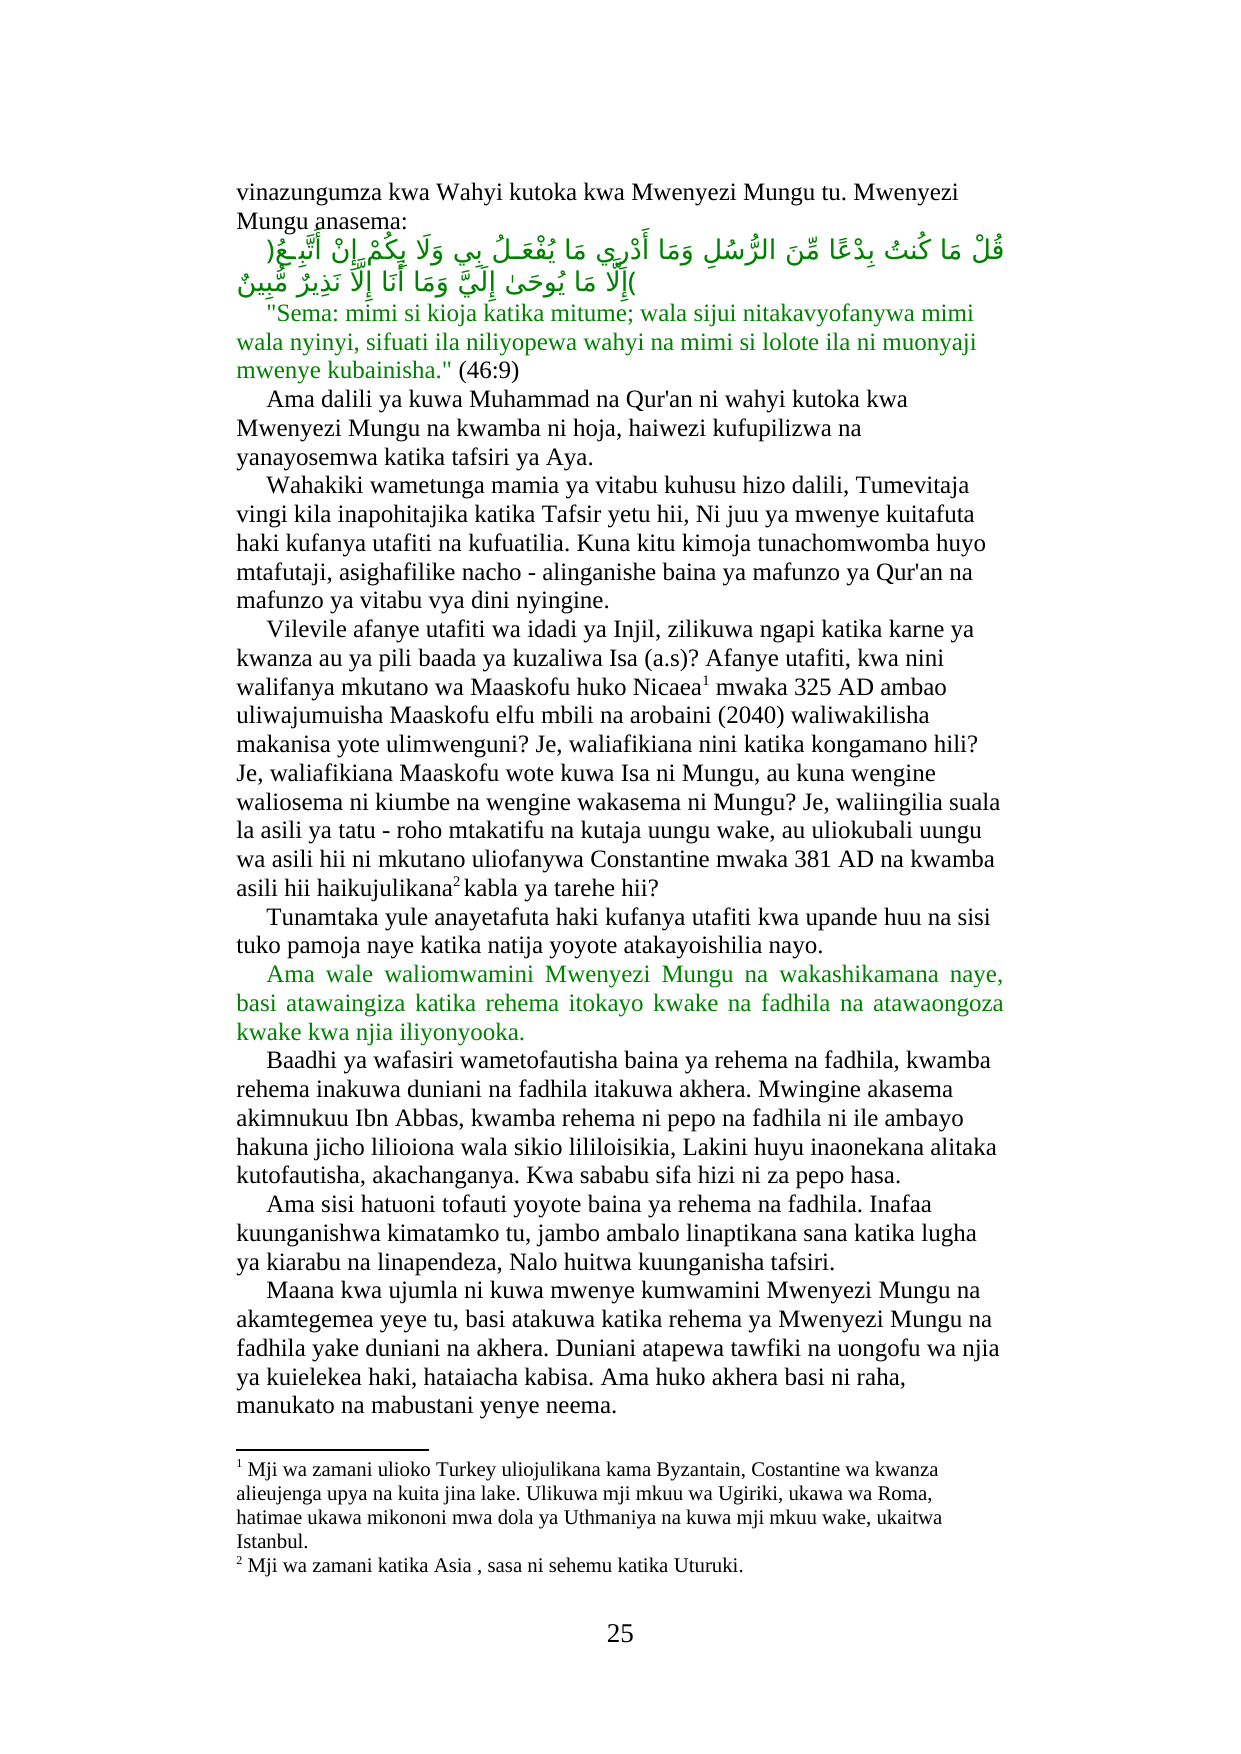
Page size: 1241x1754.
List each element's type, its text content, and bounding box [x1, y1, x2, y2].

text Maana kwa ujumla ni kuwa mwenye kumwamini Mwenyezi Mungu na akamtegemea yeye tu, basi atakuwa katika rehema ya Mwenyezi Mungu na fadhila yake duniani na akhera. Duniani atapewa tawfiki na uongofu wa njia ya kuielekea haki, hataiacha kabisa. Ama huko akhera basi ni raha, manukato na mabustani yenye neema. [236, 1275, 1004, 1419]
text "Sema: mimi si kioja katika mitume; wala sijui nitakavyofanywa mimi wala nyinyi, sifuati ila niliyopewa wahyi na mimi si lolote ila ni muonyaji mwenye kubainisha." (46:9) [236, 298, 1004, 384]
text Ama dalili ya kuwa Muhammad na Qur'an ni wahyi kutoka kwa Mwenyezi Mungu na kwamba ni hoja, haiwezi kufupilizwa na yanayosemwa katika tafsiri ya Aya. [236, 384, 1004, 470]
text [236, 177, 1004, 235]
text Vilevile afanye utafiti wa idadi ya Injil, zilikuwa ngapi katika karne ya kwanza au ya pili baada ya kuzaliwa Isa (a.s)? Afanye utafiti, kwa nini walifanya mkutano wa Maaskofu huko Nicaea mwaka 325 AD ambao uliwajumuisha Maaskofu elfu mbili na arobaini (2040) waliwakilisha makanisa yote ulimwenguni? Je, waliafikiana nini katika kongamano hili? Je, waliafikiana Maaskofu wote kuwa Isa ni Mungu, au kuna wengine waliosema ni kiumbe na wengine wakasema ni Mungu? Je, waliingilia suala la asili ya tatu - roho mtakatifu na kutaja uungu wake, au uliokubali uungu wa asili hii ni mkutano uliofanywa Constantine mwaka 381 AD na kwamba asili hii haikujulikana kabla ya tarehe hii? [236, 614, 1004, 902]
text Ama wale waliomwamini Mwenyezi Mungu na wakashikamana naye, basi atawaingiza katika rehema itokayo kwake na fadhila na atawaongoza kwake kwa njia iliyonyooka. [236, 959, 1004, 1045]
text Wahakiki wametunga mamia ya vitabu kuhusu hizo dalili, Tumevitaja vingi kila inapohitajika katika Tafsir yetu hii, Ni juu ya mwenye kuitafuta haki kufanya utafiti na kufuatilia. Kuna kitu kimoja tunachomwomba huyo mtafutaji, asighafilike nacho - alinganishe baina ya mafunzo ya Qur'an na mafunzo ya vitabu vya dini nyingine. [236, 470, 1004, 614]
text Baadhi ya wafasiri wametofautisha baina ya rehema na fadhila, kwamba rehema inakuwa duniani na fadhila itakuwa akhera. Mwingine akasema akimnukuu Ibn Abbas, kwamba rehema ni pepo na fadhila ni ile ambayo hakuna jicho lilioiona wala sikio lililoisikia, Lakini huyu inaonekana alitaka kutofautisha, akachanganya. Kwa sababu sifa hizi ni za pepo hasa. [236, 1045, 1004, 1189]
text Ama sisi hatuoni tofauti yoyote baina ya rehema na fadhila. Inafaa kuunganishwa kimatamko tu, jambo ambalo linaptikana sana katika lugha ya kiarabu na linapendeza, Nalo huitwa kuunganisha tafsiri. [236, 1189, 1004, 1275]
text ﴿قُلْ مَا كُنتُ بِدْعًا مِّنَ الرُّسُلِ وَمَا أَدْرِي مَا يُفْعَلُ بِي وَلَا بِكُمْ إِنْ أَتَّبِعُ إِلَّا مَا يُوحَىٰ إِلَيَّ وَمَا أَنَا إِلَّا نَذِيرٌ مُّبِينٌ﴾ [236, 235, 1004, 298]
text Tunamtaka yule anayetafuta haki kufanya utafiti kwa upande huu na sisi tuko pamoja naye katika natija yoyote atakayoishilia nayo. [236, 902, 1004, 959]
